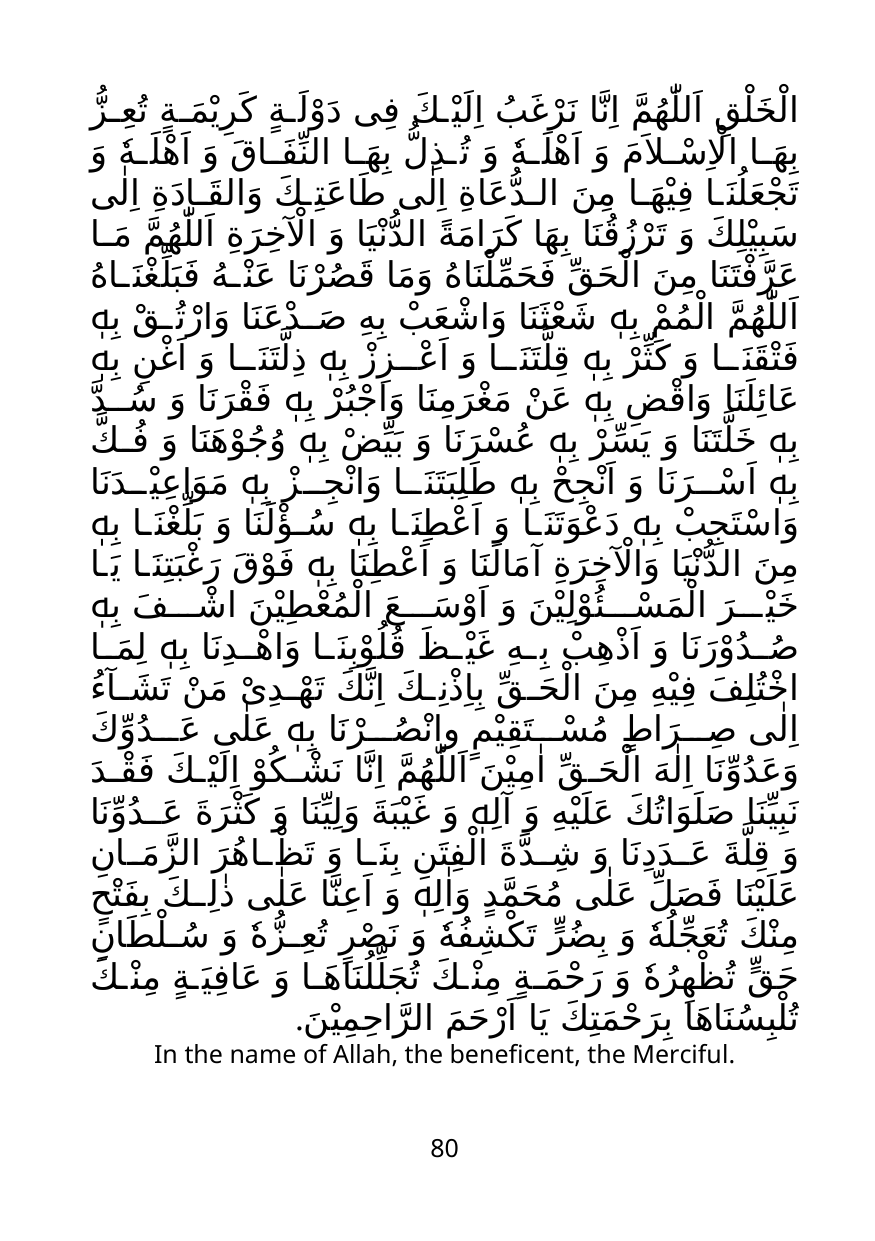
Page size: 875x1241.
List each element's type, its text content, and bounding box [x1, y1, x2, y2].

text In the name of Allah, the beneficent, the Merciful. [90, 1039, 799, 1070]
